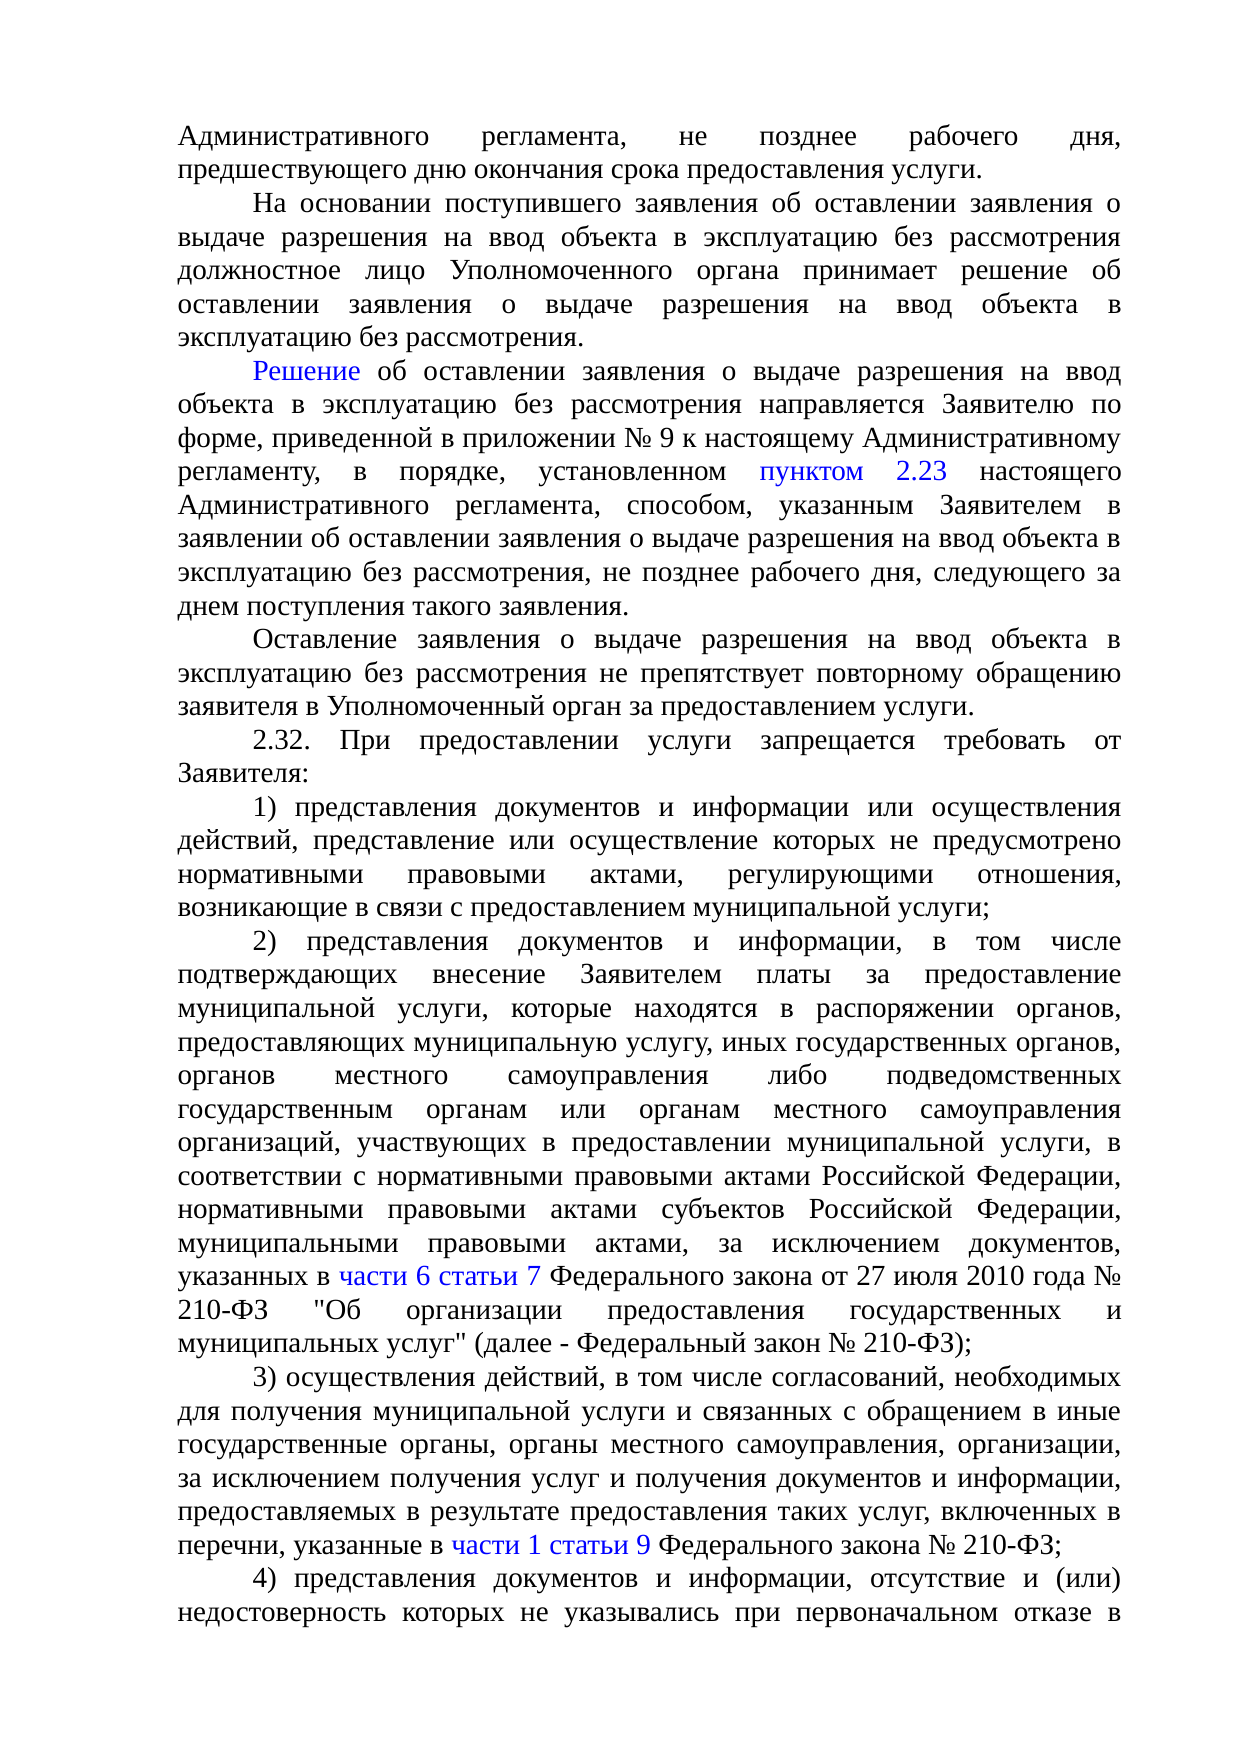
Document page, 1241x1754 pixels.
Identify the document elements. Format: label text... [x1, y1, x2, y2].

text 2) представления документов и информации, в том числе подтверждающих внесение Заявителем платы за предоставление муниципальной услуги, которые находятся в распоряжении органов, предоставляющих муниципальную услугу, иных государственных органов, органов местного самоуправления либо подведомственных государственным органам или органам местного самоуправления организаций, участвующих в предоставлении муниципальной услуги, в соответствии с нормативными правовыми актами Российской Федерации, нормативными правовыми актами субъектов Российской Федерации, муниципальными правовыми актами, за исключением документов, указанных в части 6 статьи 7 Федерального закона от 27 июля 2010 года № 210-ФЗ "Об организации предоставления государственных и муниципальных услуг" (далее - Федеральный закон № 210-ФЗ); [177, 923, 1122, 1359]
text 2.32. При предоставлении услуги запрещается требовать от Заявителя: [177, 722, 1122, 789]
text На основании поступившего заявления об оставлении заявления о выдаче разрешения на ввод объекта в эксплуатацию без рассмотрения должностное лицо Уполномоченного органа принимает решение об оставлении заявления о выдаче разрешения на ввод объекта в эксплуатацию без рассмотрения. [177, 185, 1122, 353]
text Решение об оставлении заявления о выдаче разрешения на ввод объекта в эксплуатацию без рассмотрения направляется Заявителю по форме, приведенной в приложении № 9 к настоящему Административному регламенту, в порядке, установленном пунктом 2.23 настоящего Административного регламента, способом, указанным Заявителем в заявлении об оставлении заявления о выдаче разрешения на ввод объекта в эксплуатацию без рассмотрения, не позднее рабочего дня, следующего за днем поступления такого заявления. [177, 353, 1122, 621]
text Оставление заявления о выдаче разрешения на ввод объекта в эксплуатацию без рассмотрения не препятствует повторному обращению заявителя в Уполномоченный орган за предоставлением услуги. [177, 621, 1122, 722]
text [177, 1560, 1122, 1627]
text 1) представления документов и информации или осуществления действий, представление или осуществление которых не предусмотрено нормативными правовыми актами, регулирующими отношения, возникающие в связи с предоставлением муниципальной услуги; [177, 789, 1122, 923]
text 3) осуществления действий, в том числе согласований, необходимых для получения муниципальной услуги и связанных с обращением в иные государственные органы, органы местного самоуправления, организации, за исключением получения услуг и получения документов и информации, предоставляемых в результате предоставления таких услуг, включенных в перечни, указанные в части 1 статьи 9 Федерального закона № 210-ФЗ; [177, 1359, 1122, 1560]
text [177, 118, 1122, 185]
